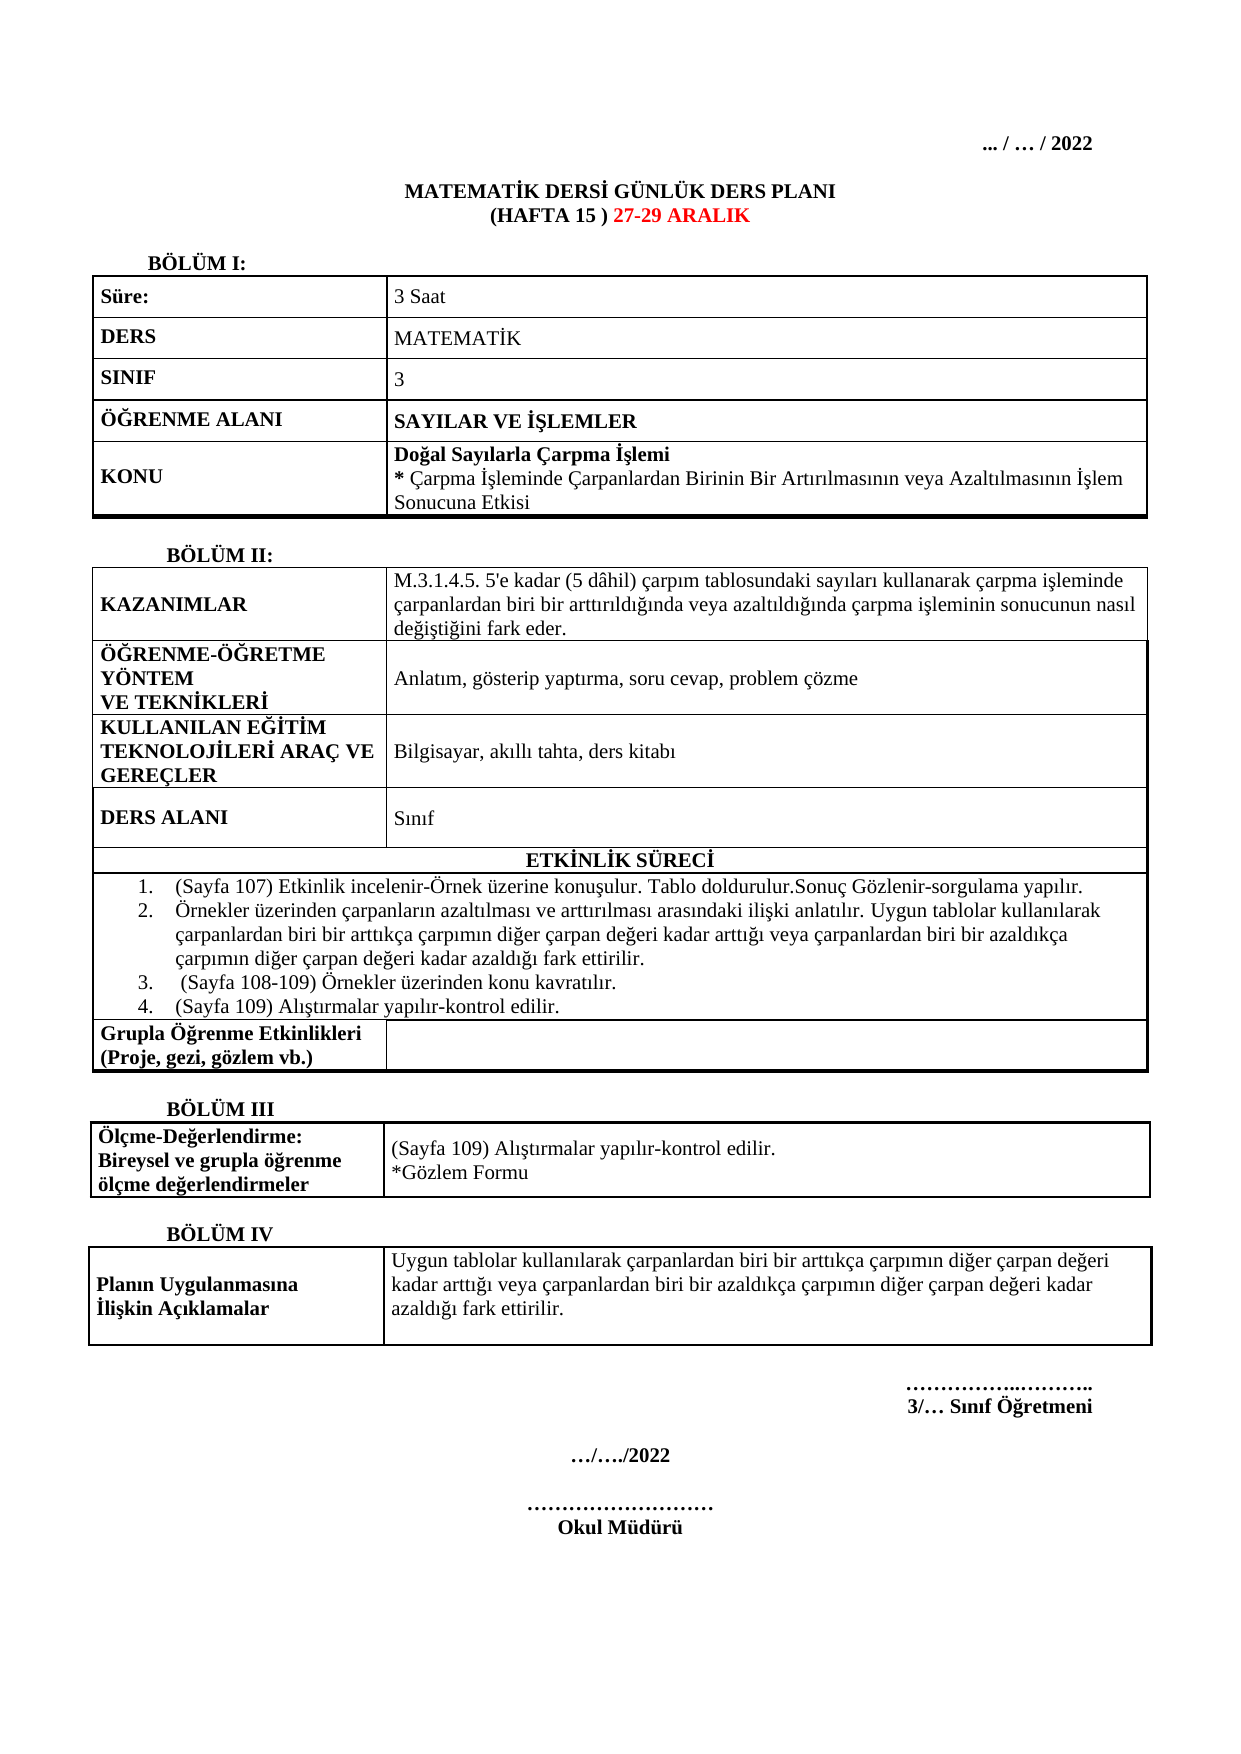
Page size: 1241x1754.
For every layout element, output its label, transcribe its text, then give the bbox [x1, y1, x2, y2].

table_header Süre: [94, 277, 386, 317]
table_cell Sınıf [387, 788, 1146, 846]
text …/…./2022 [148, 1443, 1092, 1467]
table_cell Anlatım, gösterip yaptırma, soru cevap, problem çözme [387, 641, 1146, 714]
table_cell ETKİNLİK SÜRECİ [94, 848, 1146, 872]
table_cell SINIF [94, 359, 386, 399]
table_header Uygun tablolar kullanılarak çarpanlardan biri bir arttıkça çarpımın diğer çarpan değeri kadar arttığı veya çarpanlardan biri bir azaldıkça çarpımın diğer çarpan değeri kadar azaldığı fark ettirilir. [385, 1248, 1150, 1344]
table_cell DERS ALANI [94, 788, 386, 846]
text BÖLÜM II: [148, 543, 1092, 567]
text 3/… Sınıf Öğretmeni [148, 1394, 1092, 1418]
table_cell (Sayfa 107) Etkinlik incelenir-Örnek üzerine konuşulur. Tablo doldurulur.Sonuç Gözlenir-sorgulama yapılır. Örnekler üzerinden çarpanların azaltılması ve arttırılması arasındaki ilişki anlatılır. Uygun tablolar kullanılarak çarpanlardan biri bir arttıkça çarpımın diğer çarpan değeri kadar arttığı veya çarpanlardan biri bir azaldıkça çarpımın diğer çarpan değeri kadar azaldığı fark ettirilir. (Sayfa 108-109) Örnekler üzerinden konu kavratılır. (Sayfa 109) Alıştırmalar yapılır-kontrol edilir. [94, 874, 1146, 1018]
table_header Planın Uygulanmasına İlişkin Açıklamalar [90, 1248, 383, 1344]
table_cell SAYILAR VE İŞLEMLER [388, 401, 1146, 441]
subtitle BÖLÜM III [148, 1097, 1092, 1121]
text ... / … / 2022 [148, 131, 1092, 155]
subtitle BÖLÜM IV [148, 1222, 1092, 1246]
table_cell DERS [94, 318, 386, 358]
table_cell Grupla Öğrenme Etkinlikleri (Proje, gezi, gözlem vb.) [94, 1020, 386, 1069]
table_header 3 Saat [388, 277, 1146, 317]
table_header M.3.1.4.5. 5'e kadar (5 dâhil) çarpım tablosundaki sayıları kullanarak çarpma işleminde çarpanlardan biri bir arttırıldığında veya azaltıldığında çarpma işleminin sonucunun nasıl değiştiğini fark eder. [387, 568, 1147, 640]
table_cell Bilgisayar, akıllı tahta, ders kitabı [387, 715, 1146, 787]
text BÖLÜM I: [148, 251, 1092, 275]
text MATEMATİK DERSİ GÜNLÜK DERS PLANI [148, 179, 1092, 203]
table_cell Doğal Sayılarla Çarpma İşlemi * Çarpma İşleminde Çarpanlardan Birinin Bir Artırılmasının veya Azaltılmasının İşlem Sonucuna Etkisi [388, 442, 1146, 514]
text ……………..……….. [148, 1370, 1092, 1394]
table_cell ÖĞRENME ALANI [94, 401, 386, 441]
table_cell ÖĞRENME-ÖĞRETME YÖNTEM VE TEKNİKLERİ [93, 641, 386, 714]
table_cell KONU [94, 442, 386, 514]
text ……………………… [148, 1491, 1092, 1515]
text (HAFTA 15 ) 27-29 ARALIK [148, 203, 1092, 227]
text Okul Müdürü [148, 1515, 1092, 1539]
table_cell [387, 1021, 1146, 1069]
table_header (Sayfa 109) Alıştırmalar yapılır-kontrol edilir. *Gözlem Formu [385, 1124, 1149, 1196]
table_header KAZANIMLAR [93, 568, 386, 640]
table_cell KULLANILAN EĞİTİM TEKNOLOJİLERİ ARAÇ VE GEREÇLER [93, 715, 386, 787]
table_cell 3 [388, 359, 1146, 399]
table_header Ölçme-Değerlendirme: Bireysel ve grupla öğrenme ölçme değerlendirmeler [92, 1124, 383, 1196]
table_cell MATEMATİK [388, 318, 1146, 358]
